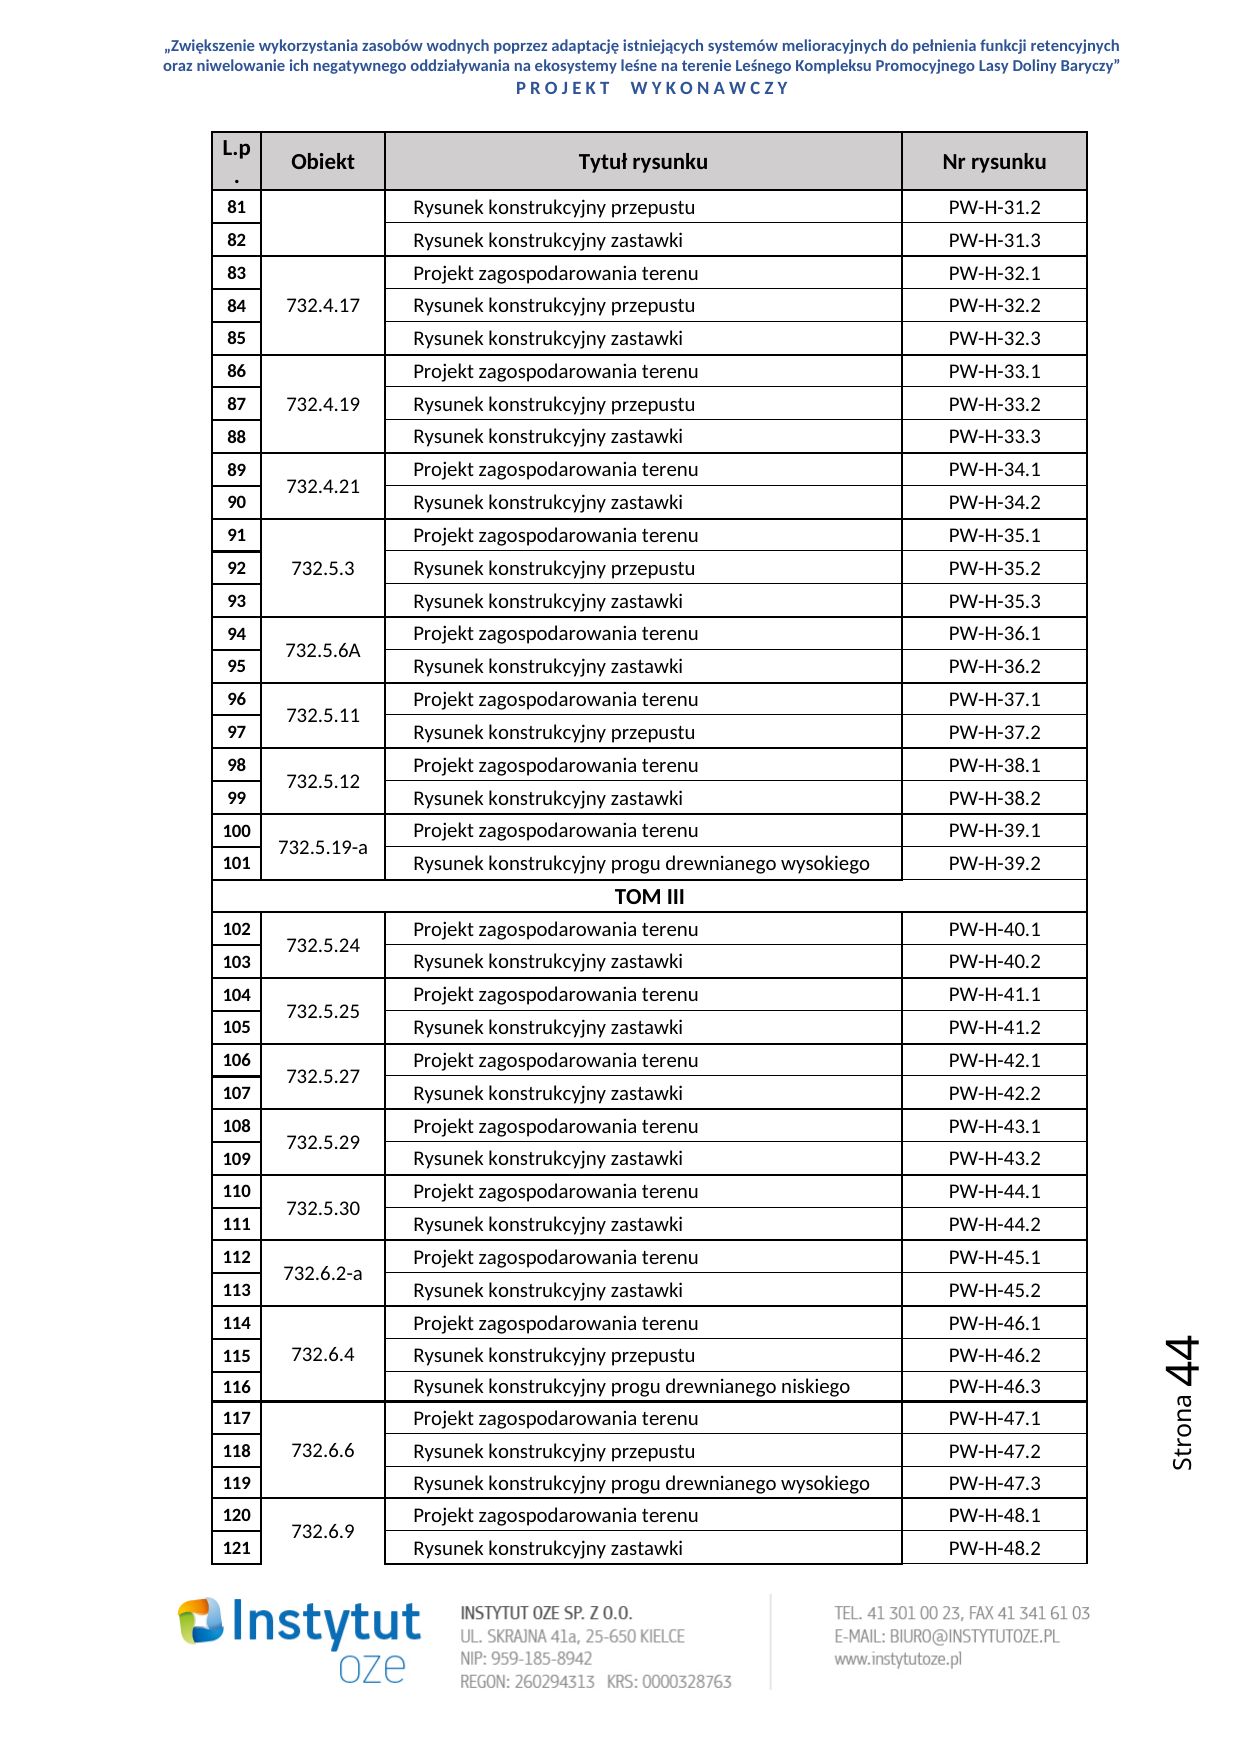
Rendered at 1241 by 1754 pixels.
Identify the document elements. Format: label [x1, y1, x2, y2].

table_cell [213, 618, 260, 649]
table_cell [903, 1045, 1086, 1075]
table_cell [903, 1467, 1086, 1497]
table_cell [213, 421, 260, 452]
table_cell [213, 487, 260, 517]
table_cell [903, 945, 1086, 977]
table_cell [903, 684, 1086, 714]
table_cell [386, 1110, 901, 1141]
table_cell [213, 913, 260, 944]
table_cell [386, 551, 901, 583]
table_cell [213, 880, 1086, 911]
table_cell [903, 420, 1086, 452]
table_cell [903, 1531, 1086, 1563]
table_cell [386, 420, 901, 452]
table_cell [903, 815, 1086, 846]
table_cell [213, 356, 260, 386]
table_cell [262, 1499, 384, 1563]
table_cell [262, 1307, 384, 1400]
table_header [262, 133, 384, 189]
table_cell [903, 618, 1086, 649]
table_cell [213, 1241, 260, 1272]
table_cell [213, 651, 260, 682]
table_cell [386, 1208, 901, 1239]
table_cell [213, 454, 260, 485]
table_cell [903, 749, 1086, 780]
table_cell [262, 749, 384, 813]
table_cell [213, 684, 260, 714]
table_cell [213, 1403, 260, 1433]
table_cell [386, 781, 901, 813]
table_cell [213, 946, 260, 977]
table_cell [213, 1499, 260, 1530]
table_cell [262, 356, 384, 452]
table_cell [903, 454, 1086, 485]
picture [177, 1587, 1110, 1705]
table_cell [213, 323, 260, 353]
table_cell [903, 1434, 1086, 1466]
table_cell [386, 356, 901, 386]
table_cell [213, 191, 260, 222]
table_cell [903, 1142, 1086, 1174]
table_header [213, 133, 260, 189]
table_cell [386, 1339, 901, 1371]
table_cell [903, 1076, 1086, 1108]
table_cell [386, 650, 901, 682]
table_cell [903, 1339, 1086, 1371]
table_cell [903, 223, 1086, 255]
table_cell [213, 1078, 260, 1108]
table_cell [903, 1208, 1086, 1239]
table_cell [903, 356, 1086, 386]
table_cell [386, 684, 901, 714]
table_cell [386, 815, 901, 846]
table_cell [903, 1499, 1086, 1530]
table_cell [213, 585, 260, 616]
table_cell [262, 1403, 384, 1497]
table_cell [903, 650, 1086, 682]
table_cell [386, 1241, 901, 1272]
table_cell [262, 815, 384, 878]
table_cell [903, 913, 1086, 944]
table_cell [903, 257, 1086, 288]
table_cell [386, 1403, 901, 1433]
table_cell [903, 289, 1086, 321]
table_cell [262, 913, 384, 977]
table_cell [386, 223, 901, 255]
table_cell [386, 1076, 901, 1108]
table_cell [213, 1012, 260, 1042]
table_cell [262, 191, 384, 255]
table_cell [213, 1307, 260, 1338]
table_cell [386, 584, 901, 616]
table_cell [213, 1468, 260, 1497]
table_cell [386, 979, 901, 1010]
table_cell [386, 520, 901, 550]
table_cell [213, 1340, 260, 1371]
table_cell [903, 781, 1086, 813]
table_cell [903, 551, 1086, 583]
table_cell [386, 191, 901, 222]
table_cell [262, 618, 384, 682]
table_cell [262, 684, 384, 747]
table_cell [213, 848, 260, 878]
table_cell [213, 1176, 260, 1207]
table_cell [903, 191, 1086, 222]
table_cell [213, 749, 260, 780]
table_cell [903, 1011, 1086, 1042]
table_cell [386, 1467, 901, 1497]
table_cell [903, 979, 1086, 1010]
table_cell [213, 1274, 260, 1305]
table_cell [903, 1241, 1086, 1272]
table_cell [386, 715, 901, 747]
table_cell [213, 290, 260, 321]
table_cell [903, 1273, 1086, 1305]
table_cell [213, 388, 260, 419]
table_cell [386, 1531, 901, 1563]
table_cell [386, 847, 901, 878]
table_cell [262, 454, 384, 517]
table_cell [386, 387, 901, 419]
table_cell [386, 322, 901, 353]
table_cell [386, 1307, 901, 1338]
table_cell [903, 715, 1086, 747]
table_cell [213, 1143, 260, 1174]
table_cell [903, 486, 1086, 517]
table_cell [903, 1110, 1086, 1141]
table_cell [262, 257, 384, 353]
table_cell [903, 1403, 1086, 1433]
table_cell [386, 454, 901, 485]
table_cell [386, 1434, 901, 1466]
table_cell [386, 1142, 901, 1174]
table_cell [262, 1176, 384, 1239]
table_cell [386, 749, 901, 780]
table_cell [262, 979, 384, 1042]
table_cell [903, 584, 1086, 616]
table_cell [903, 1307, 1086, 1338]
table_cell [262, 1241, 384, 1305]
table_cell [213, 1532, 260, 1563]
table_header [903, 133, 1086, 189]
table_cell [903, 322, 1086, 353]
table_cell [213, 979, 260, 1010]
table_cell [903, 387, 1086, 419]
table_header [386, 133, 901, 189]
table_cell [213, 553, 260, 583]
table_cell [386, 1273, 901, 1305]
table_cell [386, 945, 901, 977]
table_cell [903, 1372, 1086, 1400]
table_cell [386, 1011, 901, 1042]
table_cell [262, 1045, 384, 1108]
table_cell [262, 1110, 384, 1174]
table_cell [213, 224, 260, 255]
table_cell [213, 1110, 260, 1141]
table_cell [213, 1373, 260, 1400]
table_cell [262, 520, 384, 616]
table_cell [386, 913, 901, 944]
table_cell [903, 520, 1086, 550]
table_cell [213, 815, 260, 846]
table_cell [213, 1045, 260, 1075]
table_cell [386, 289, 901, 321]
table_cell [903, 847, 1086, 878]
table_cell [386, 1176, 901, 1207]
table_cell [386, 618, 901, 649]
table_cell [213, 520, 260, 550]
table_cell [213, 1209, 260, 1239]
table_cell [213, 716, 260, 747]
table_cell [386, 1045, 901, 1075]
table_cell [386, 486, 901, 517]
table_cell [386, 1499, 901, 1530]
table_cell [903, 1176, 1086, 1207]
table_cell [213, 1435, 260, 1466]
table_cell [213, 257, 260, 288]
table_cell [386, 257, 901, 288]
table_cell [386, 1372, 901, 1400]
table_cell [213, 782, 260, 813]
